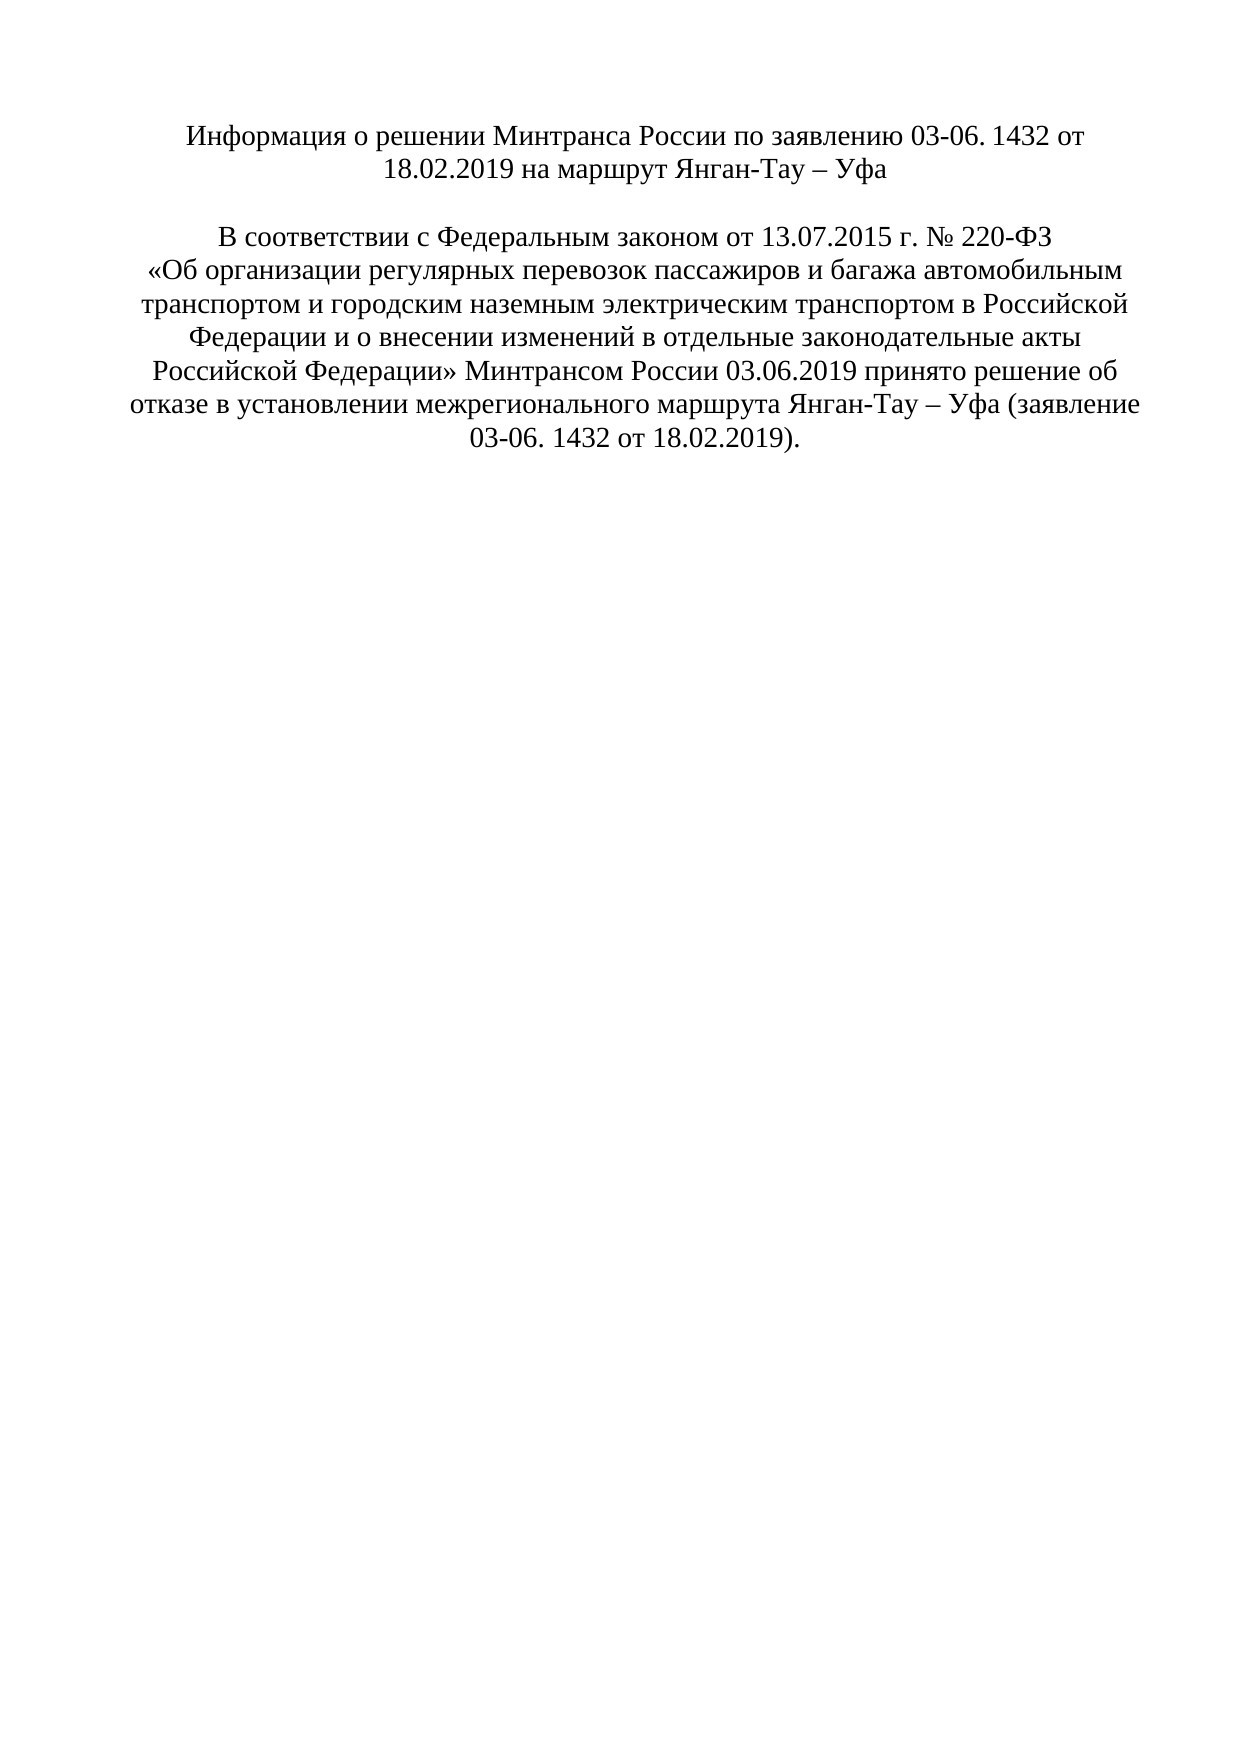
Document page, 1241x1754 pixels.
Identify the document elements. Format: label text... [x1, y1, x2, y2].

text Информация о решении Минтранса России по заявлению 03-06. 1432 от 18.02.2019 на маршрут Янган-Тау – Уфа [118, 118, 1152, 185]
text В соответствии с Федеральным законом от 13.07.2015 г. № 220-ФЗ «Об организации регулярных перевозок пассажиров и багажа автомобильным транспортом и городским наземным электрическим транспортом в Российской Федерации и о внесении изменений в отдельные законодательные акты Российской Федерации» Минтрансом России 03.06.2019 принято решение об отказе в установлении межрегионального маршрута Янган-Тау – Уфа (заявление 03-06. 1432 от 18.02.2019). [118, 219, 1152, 453]
